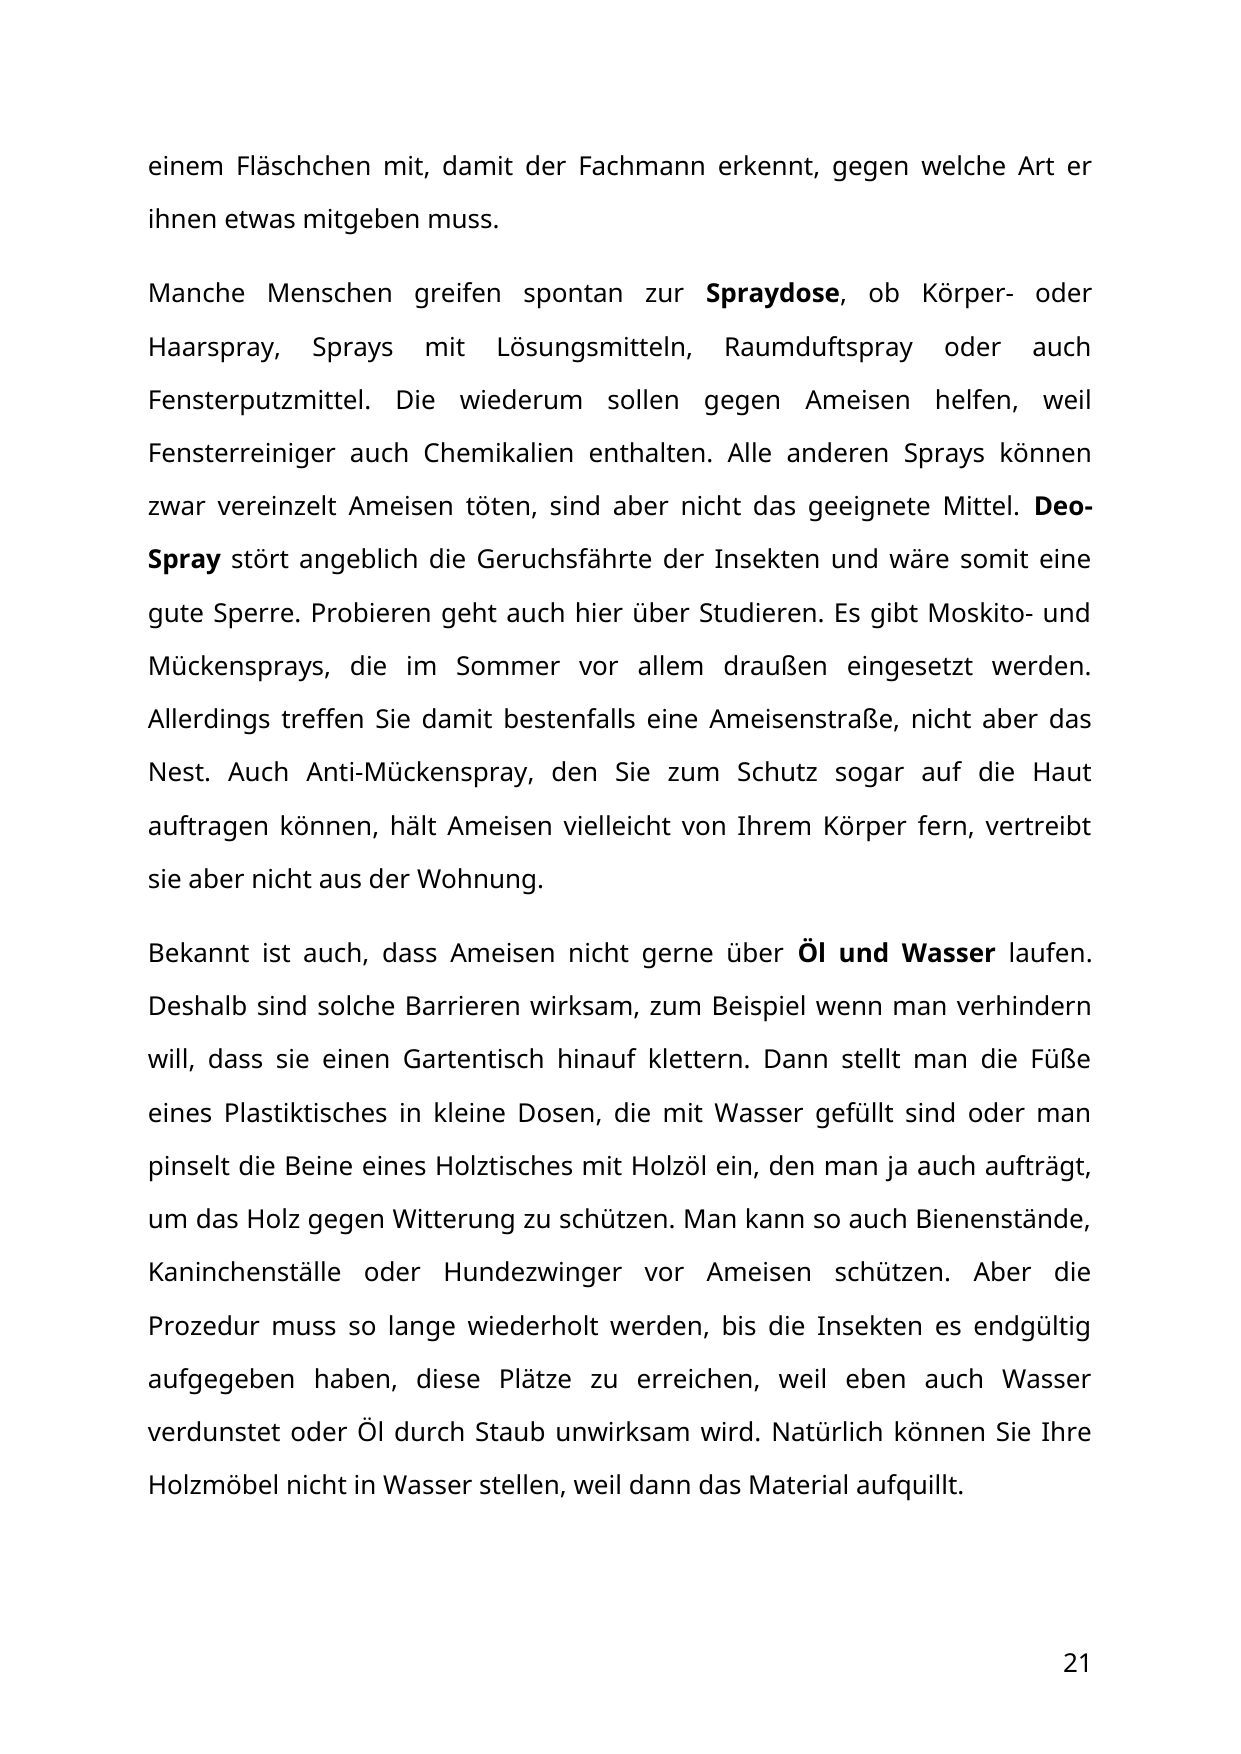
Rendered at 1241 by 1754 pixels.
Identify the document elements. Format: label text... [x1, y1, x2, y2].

text Bekannt ist auch, dass Ameisen nicht gerne über Öl und Wasser laufen. Deshalb sind solche Barrieren wirksam, zum Beispiel wenn man verhindern will, dass sie einen Gartentisch hinauf klettern. Dann stellt man die Füße eines Plastiktisches in kleine Dosen, die mit Wasser gefüllt sind oder man pinselt die Beine eines Holztisches mit Holzöl ein, den man ja auch aufträgt, um das Holz gegen Witterung zu schützen. Man kann so auch Bienenstände, Kaninchenställe oder Hundezwinger vor Ameisen schützen. Aber die Prozedur muss so lange wiederholt werden, bis die Insekten es endgültig aufgegeben haben, diese Plätze zu erreichen, weil eben auch Wasser verdunstet oder Öl durch Staub unwirksam wird. Natürlich können Sie Ihre Holzmöbel nicht in Wasser stellen, weil dann das Material aufquillt. [148, 934, 1093, 1502]
text Manche Menschen greifen spontan zur Spraydose, ob Körper- oder Haarspray, Sprays mit Lösungsmitteln, Raumduftspray oder auch Fensterputzmittel. Die wiederum sollen gegen Ameisen helfen, weil Fensterreiniger auch Chemikalien enthalten. Alle anderen Sprays können zwar vereinzelt Ameisen töten, sind aber nicht das geeignete Mittel. Deo-Spray stört angeblich die Geruchsfährte der Insekten und wäre somit eine gute Sperre. Probieren geht auch hier über Studieren. Es gibt Moskito- und Mückensprays, die im Sommer vor allem draußen eingesetzt werden. Allerdings treffen Sie damit bestenfalls eine Ameisenstraße, nicht aber das Nest. Auch Anti-Mückenspray, den Sie zum Schutz sogar auf die Haut auftragen können, hält Ameisen vielleicht von Ihrem Körper fern, vertreibt sie aber nicht aus der Wohnung. [148, 275, 1093, 896]
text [148, 148, 1093, 236]
